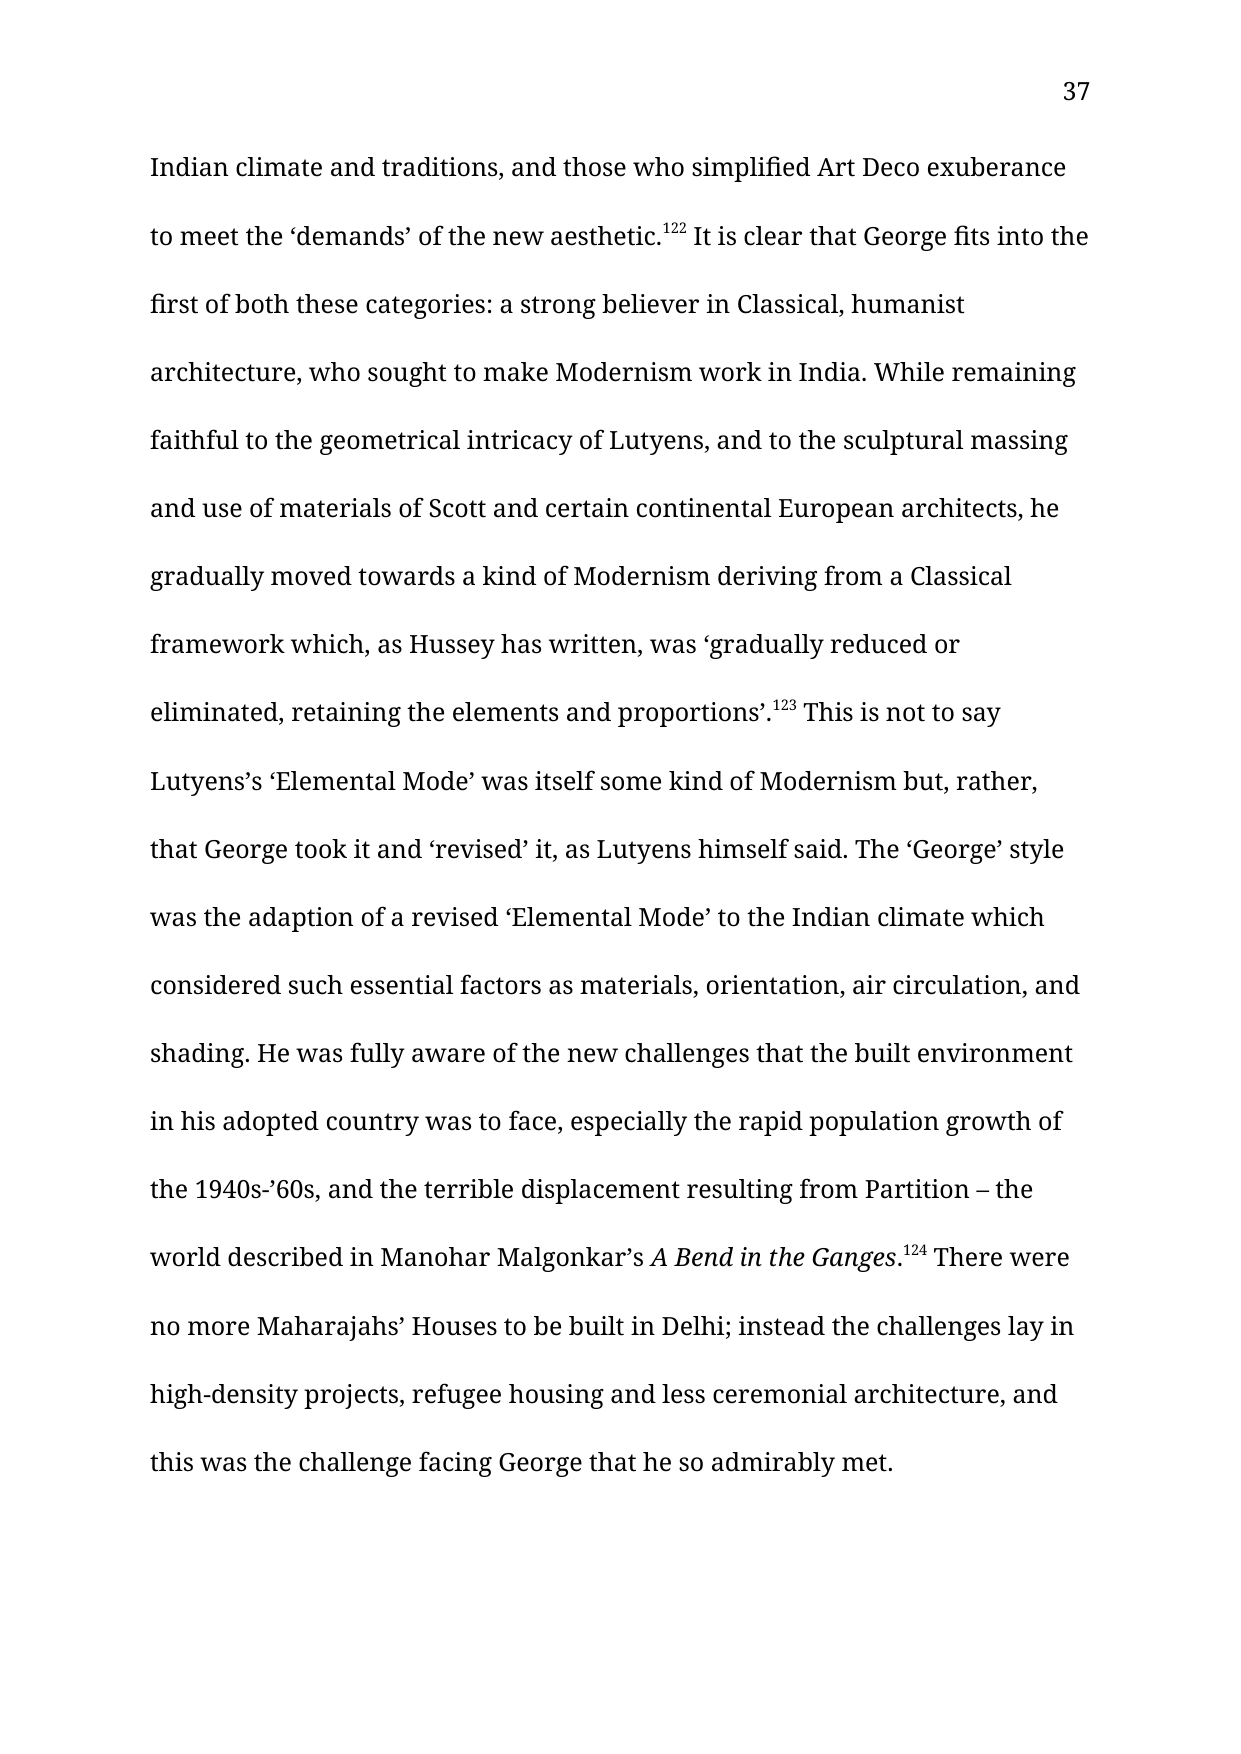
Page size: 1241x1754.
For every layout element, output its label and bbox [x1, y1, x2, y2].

text [150, 150, 1090, 1478]
